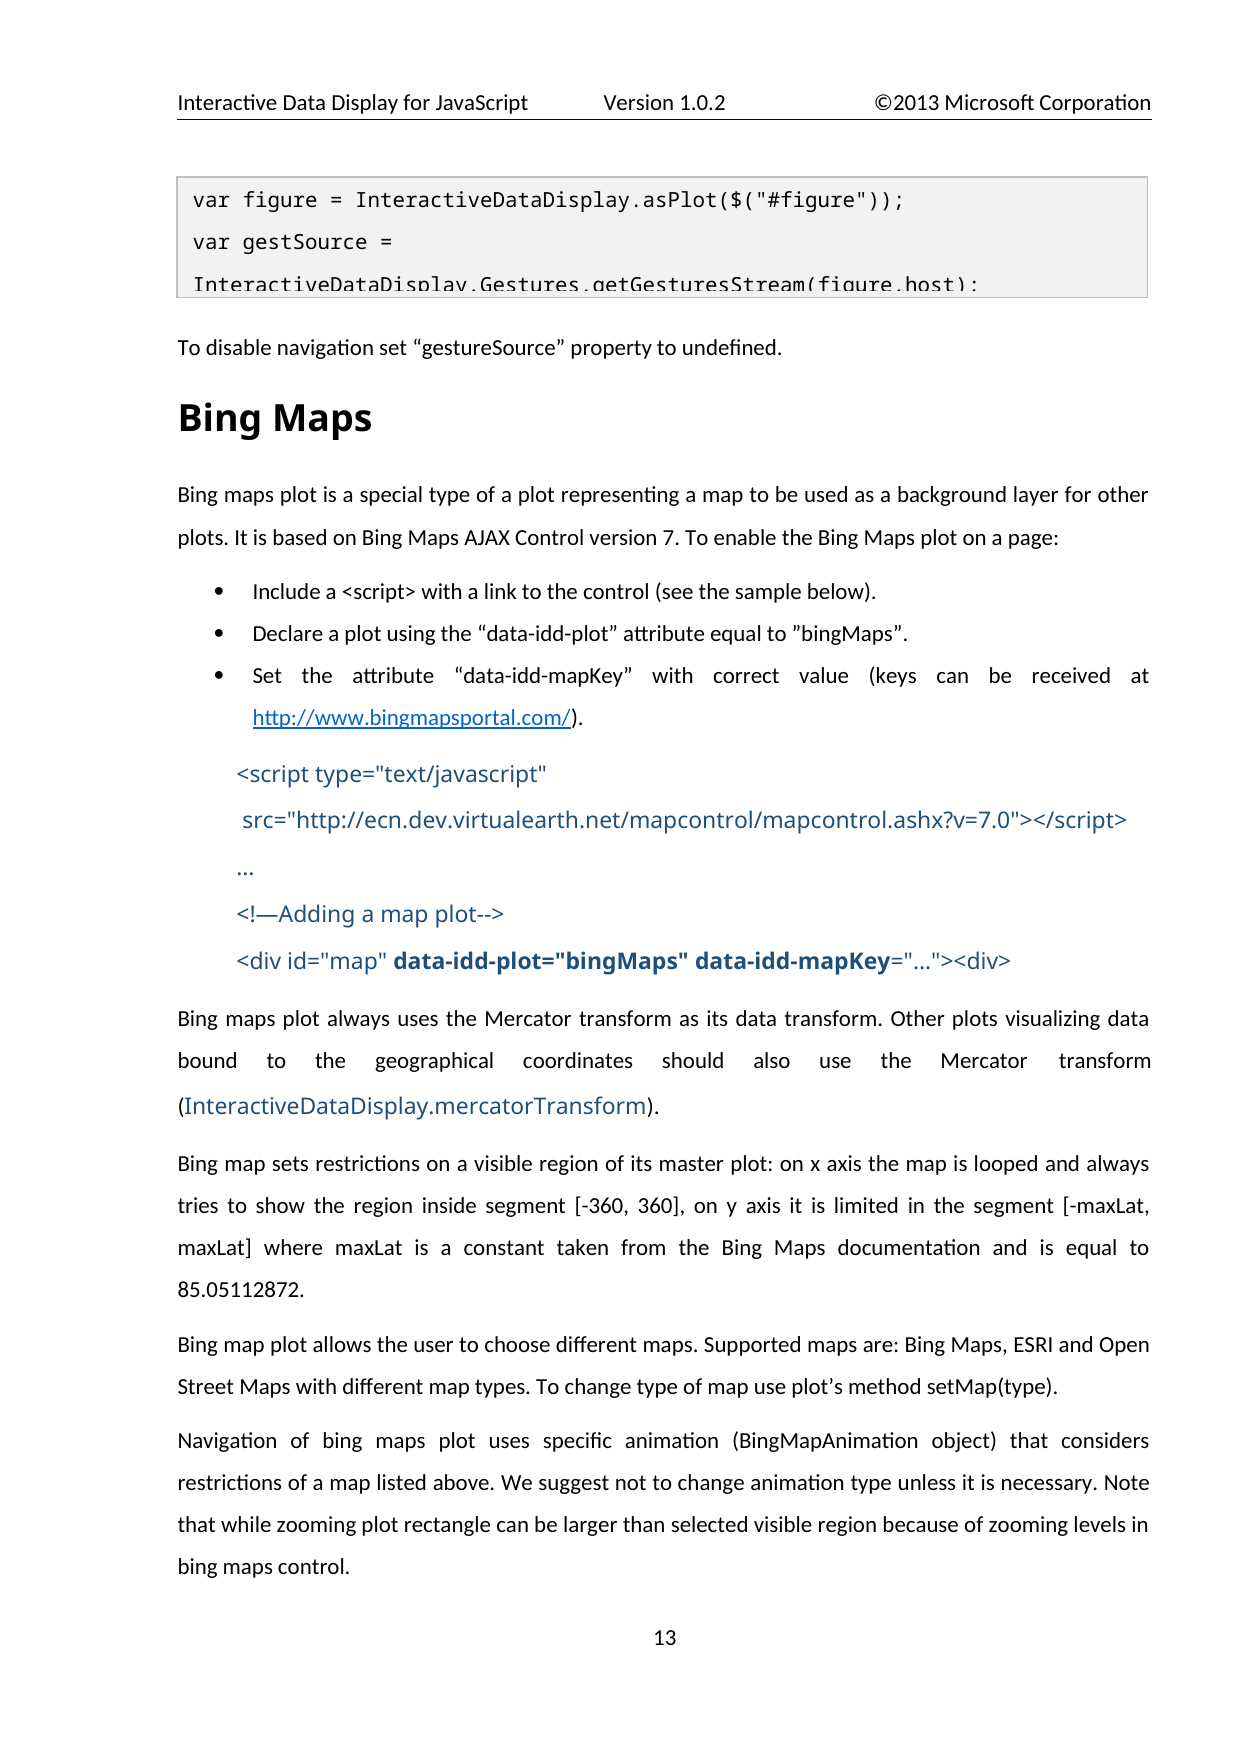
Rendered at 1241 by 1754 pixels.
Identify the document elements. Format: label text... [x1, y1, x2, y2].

text <!—Adding a map plot--> [236, 898, 1152, 929]
text Bing map plot allows the user to choose different maps. Supported maps are: Bing Maps, ESRI and Open Street Maps with different map types. To change type of map use plot’s method setMap(type). [177, 1330, 1152, 1400]
text To disable navigation set “gestureSource” property to undefined. [177, 333, 1152, 361]
list Include a <script> with a link to the control (see the sample below). [215, 577, 1152, 605]
text Bing maps plot always uses the Mercator transform as its data transform. Other plots visualizing data bound to the geographical coordinates should also use the Mercator transform (InteractiveDataDisplay.mercatorTransform). [177, 1004, 1152, 1121]
text <script type="text/javascript" [236, 757, 1152, 789]
text src="http://ecn.dev.virtualearth.net/mapcontrol/mapcontrol.ashx?v=7.0"></script> [236, 804, 1152, 836]
list Set the attribute “data-idd-mapKey” with correct value (keys can be received at http://www.bingmapsportal.com/). [215, 661, 1152, 731]
text <div id="map" data-idd-plot="bingMaps" data-idd-mapKey="…"><div> [236, 945, 1152, 976]
text Bing map sets restrictions on a visible region of its master plot: on x axis the map is looped and always tries to show the region inside segment [-360, 360], on y axis it is limited in the segment [-maxLat, maxLat] where maxLat is a constant taken from the Bing Maps documentation and is equal to 85.05112872. [177, 1149, 1152, 1303]
text Navigation of bing maps plot uses specific animation (BingMapAnimation object) that considers restrictions of a map listed above. We suggest not to change animation type unless it is necessary. Note that while zooming plot rectangle can be larger than selected visible region because of zooming levels in bing maps control. [177, 1426, 1152, 1580]
subtitle Bing Maps [177, 392, 1152, 443]
list Declare a plot using the “data-idd-plot” attribute equal to ”bingMaps”. [215, 619, 1152, 647]
text … [236, 851, 1152, 882]
text Bing maps plot is a special type of a plot representing a map to be used as a background layer for other plots. It is based on Bing Maps AJAX Control version 7. To enable the Bing Maps plot on a page: [177, 481, 1152, 551]
